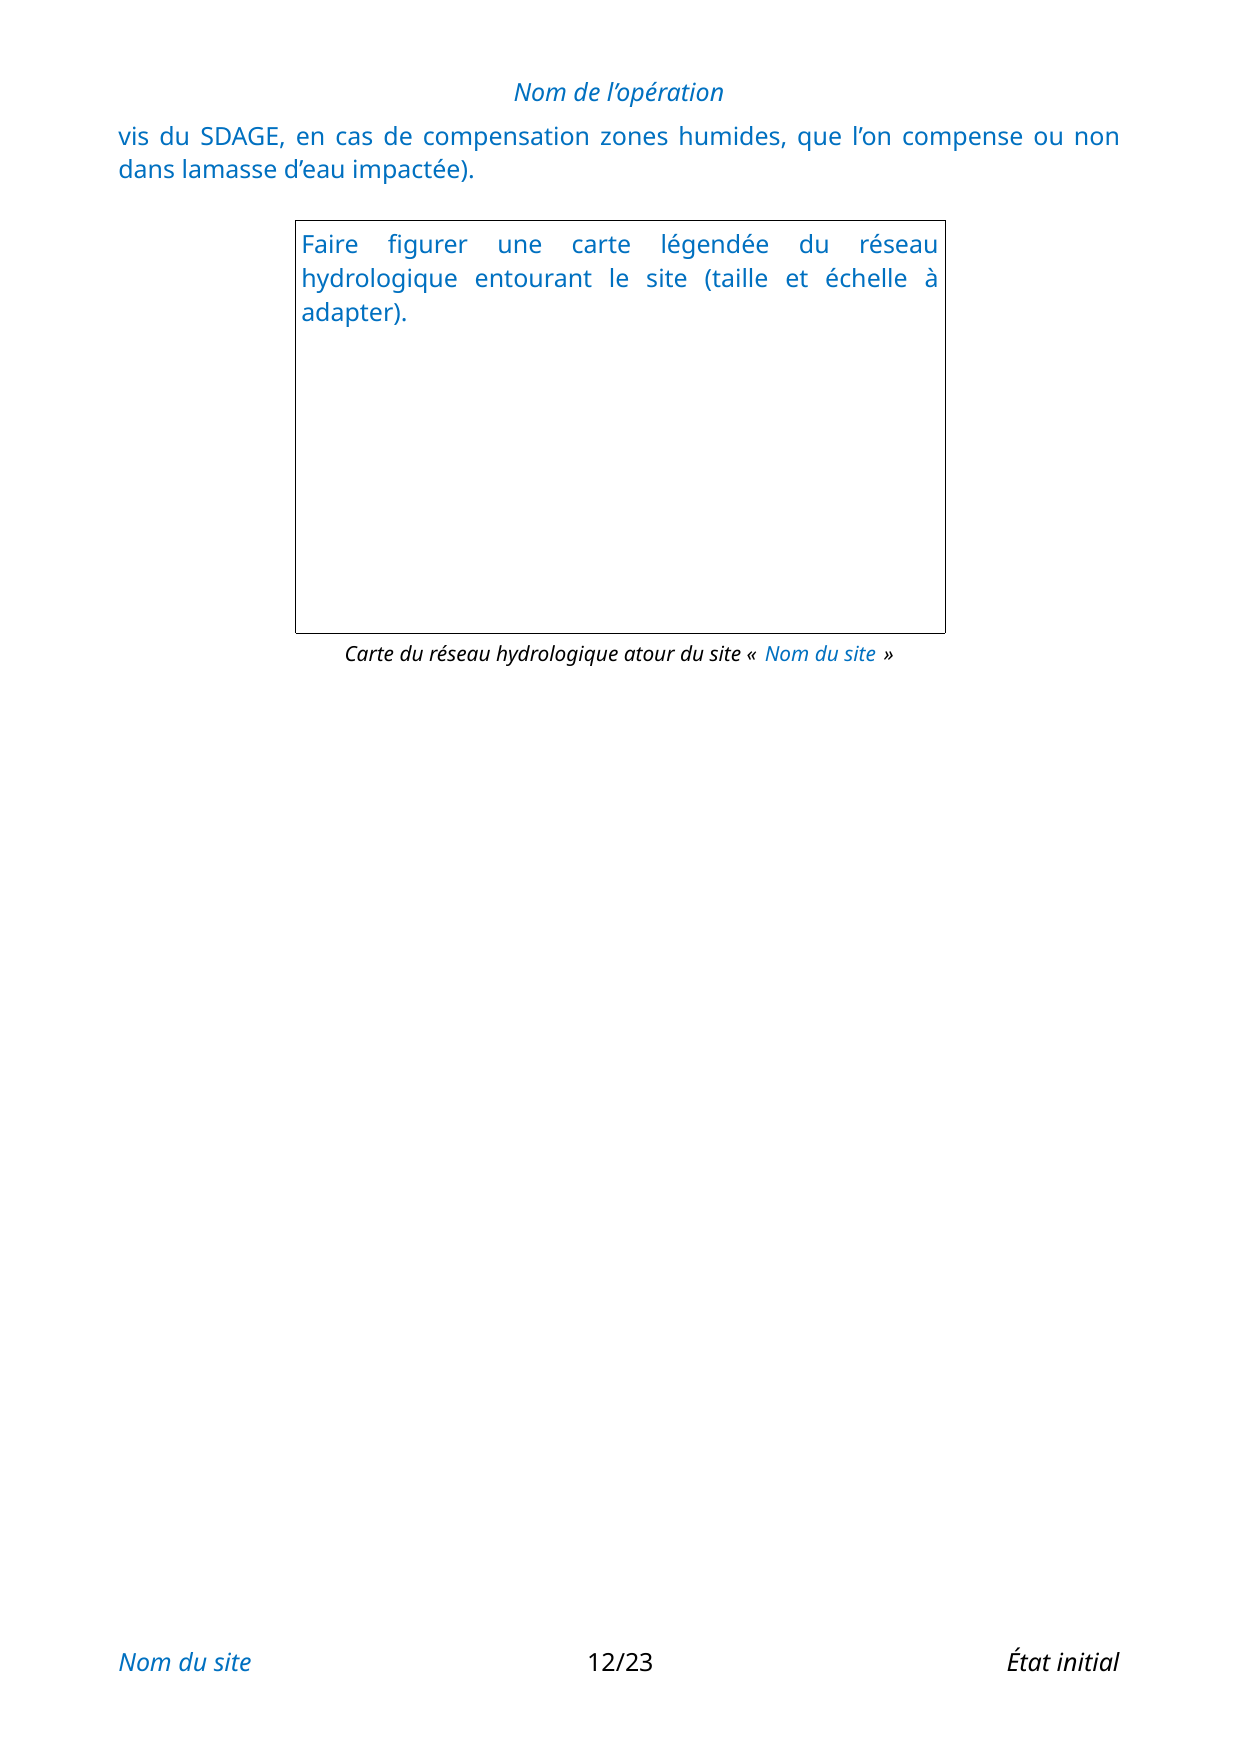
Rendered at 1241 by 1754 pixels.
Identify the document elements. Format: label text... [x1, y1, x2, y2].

table_header Faire figurer une carte légendée du réseau hydrologique entourant le site (taille et échelle à adapter). [296, 221, 945, 633]
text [118, 118, 1122, 186]
table_cell Carte du réseau hydrologique atour du site « Nom du site » [295, 634, 945, 673]
